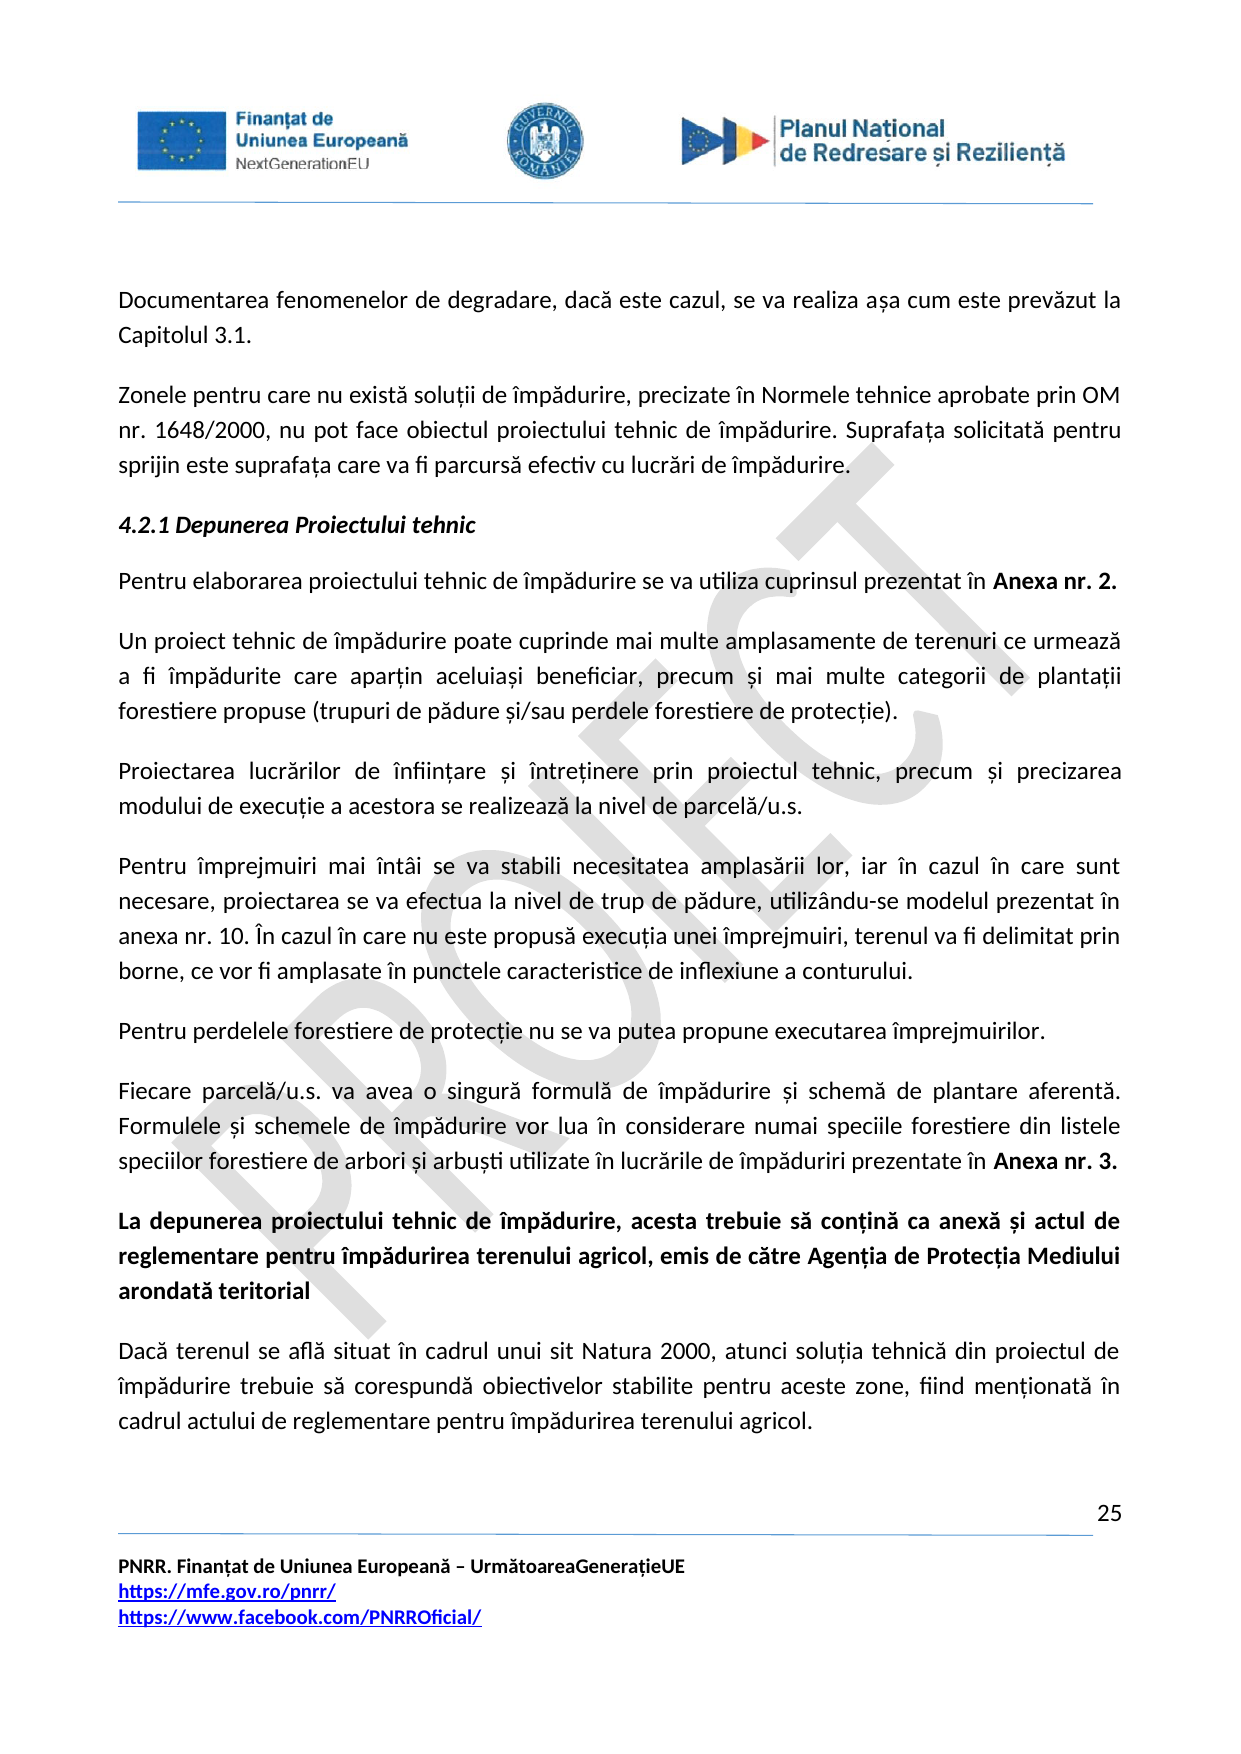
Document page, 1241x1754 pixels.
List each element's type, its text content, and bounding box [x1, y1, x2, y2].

text Zonele pentru care nu există soluţii de împădurire, precizate în Normele tehnice aprobate prin OM nr. 1648/2000, nu pot face obiectul proiectului tehnic de împădurire. Suprafaţa solicitată pentru sprijin este suprafaţa care va fi parcursă efectiv cu lucrări de împădurire. [118, 379, 1122, 480]
text Proiectarea lucrărilor de înființare și întreținere prin proiectul tehnic, precum și precizarea modului de execuție a acestora se realizează la nivel de parcelă/u.s. [118, 755, 1122, 821]
text Pentru perdelele forestiere de protecție nu se va putea propune executarea împrejmuirilor. [118, 1015, 1122, 1046]
text Pentru elaborarea proiectului tehnic de împădurire se va utiliza cuprinsul prezentat în Anexa nr. 2. [118, 565, 1122, 596]
picture [118, 75, 1094, 200]
text Fiecare parcelă/u.s. va avea o singură formulă de împădurire și schemă de plantare aferentă. Formulele şi schemele de împădurire vor lua în considerare numai speciile forestiere din listele speciilor forestiere de arbori şi arbuşti utilizate în lucrările de împăduriri prezentate în Anexa nr. 3. [118, 1075, 1122, 1176]
text Un proiect tehnic de împădurire poate cuprinde mai multe amplasamente de terenuri ce urmează a fi împădurite care aparțin aceluiași beneficiar, precum și mai multe categorii de plantații forestiere propuse (trupuri de pădure şi/sau perdele forestiere de protecţie). [118, 625, 1122, 726]
text Documentarea fenomenelor de degradare, dacă este cazul, se va realiza așa cum este prevăzut la Capitolul 3.1. [118, 284, 1122, 350]
subtitle 4.2.1 Depunerea Proiectului tehnic [118, 509, 1122, 540]
text Pentru împrejmuiri mai întâi se va stabili necesitatea amplasării lor, iar în cazul în care sunt necesare, proiectarea se va efectua la nivel de trup de pădure, utilizându-se modelul prezentat în anexa nr. 10. În cazul în care nu este propusă execuția unei împrejmuiri, terenul va fi delimitat prin borne, ce vor fi amplasate în punctele caracteristice de inflexiune a conturului. [118, 850, 1122, 986]
text Dacă terenul se află situat în cadrul unui sit Natura 2000, atunci soluția tehnică din proiectul de împădurire trebuie să corespundă obiectivelor stabilite pentru aceste zone, fiind menționată în cadrul actului de reglementare pentru împădurirea terenului agricol. [118, 1335, 1122, 1436]
text La depunerea proiectului tehnic de împădurire, acesta trebuie să conțină ca anexă și actul de reglementare pentru împădurirea terenului agricol, emis de către Agenția de Protecția Mediului arondată teritorial [118, 1205, 1122, 1306]
